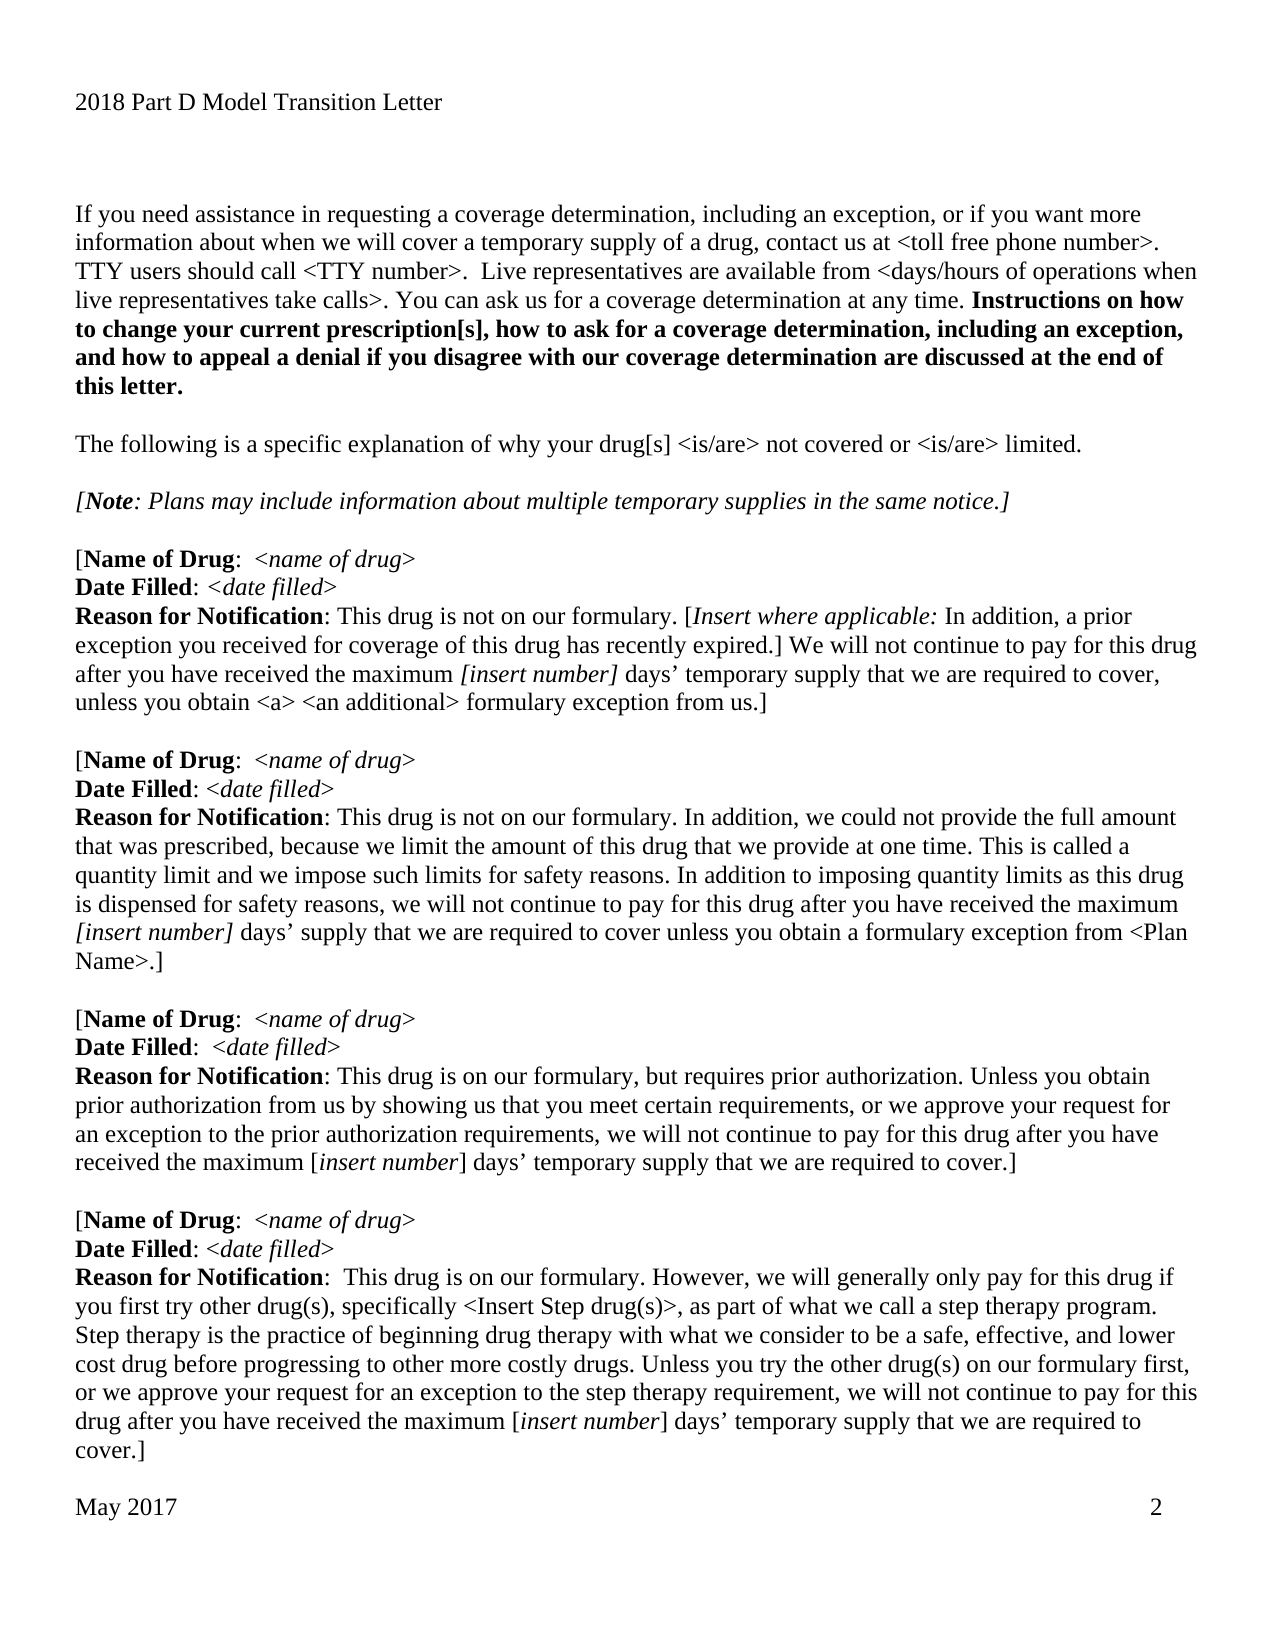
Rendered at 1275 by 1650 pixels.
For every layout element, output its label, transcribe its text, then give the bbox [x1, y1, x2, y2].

text Date Filled: <date filled> [75, 1234, 1200, 1262]
text [Name of Drug: <name of drug> [75, 1205, 1200, 1234]
text [Name of Drug: <name of drug> [75, 544, 1200, 572]
text Date Filled: <date filled> [75, 1032, 1200, 1061]
text [Name of Drug: <name of drug> [75, 1004, 1200, 1032]
text The following is a specific explanation of why your drug[s] <is/are> not covered or <is/are> limited. [75, 429, 1200, 457]
text Reason for Notification: This drug is not on our formulary. [Insert where applicable: In addition, a prior exception you received for coverage of this drug has recently expired.] We will not continue to pay for this drug after you have received the maximum [insert number] days’ temporary supply that we are required to cover, unless you obtain <a> <an additional> formulary exception from us.] [75, 601, 1200, 716]
text Reason for Notification: This drug is not on our formulary. In addition, we could not provide the full amount that was prescribed, because we limit the amount of this drug that we provide at one time. This is called a quantity limit and we impose such limits for safety reasons. In addition to imposing quantity limits as this drug is dispensed for safety reasons, we will not continue to pay for this drug after you have received the maximum [insert number] days’ supply that we are required to cover unless you obtain a formulary exception from <Plan Name>.] [75, 802, 1200, 975]
text If you need assistance in requesting a coverage determination, including an exception, or if you want more information about when we will cover a temporary supply of a drug, contact us at <toll free phone number>. TTY users should call <TTY number>. Live representatives are available from <days/hours of operations when live representatives take calls>. You can ask us for a coverage determination at any time. Instructions on how to change your current prescription[s], how to ask for a coverage determination, including an exception, and how to appeal a denial if you disagree with our coverage determination are discussed at the end of this letter. [75, 199, 1200, 400]
text Date Filled: <date filled> [75, 774, 1200, 802]
text Reason for Notification: This drug is on our formulary. However, we will generally only pay for this drug if you first try other drug(s), specifically <Insert Step drug(s)>, as part of what we call a step therapy program. Step therapy is the practice of beginning drug therapy with what we consider to be a safe, effective, and lower cost drug before progressing to other more costly drugs. Unless you try the other drug(s) on our formulary first, or we approve your request for an exception to the step therapy requirement, we will not continue to pay for this drug after you have received the maximum [insert number] days’ temporary supply that we are required to cover.] [75, 1262, 1200, 1464]
text Date Filled: <date filled> [75, 572, 1200, 601]
text Reason for Notification: This drug is on our formulary, but requires prior authorization. Unless you obtain prior authorization from us by showing us that you meet certain requirements, or we approve your request for an exception to the prior authorization requirements, we will not continue to pay for this drug after you have received the maximum [insert number] days’ temporary supply that we are required to cover.] [75, 1061, 1200, 1176]
text [Name of Drug: <name of drug> [75, 745, 1200, 774]
text [Note: Plans may include information about multiple temporary supplies in the same notice.] [75, 486, 1200, 515]
